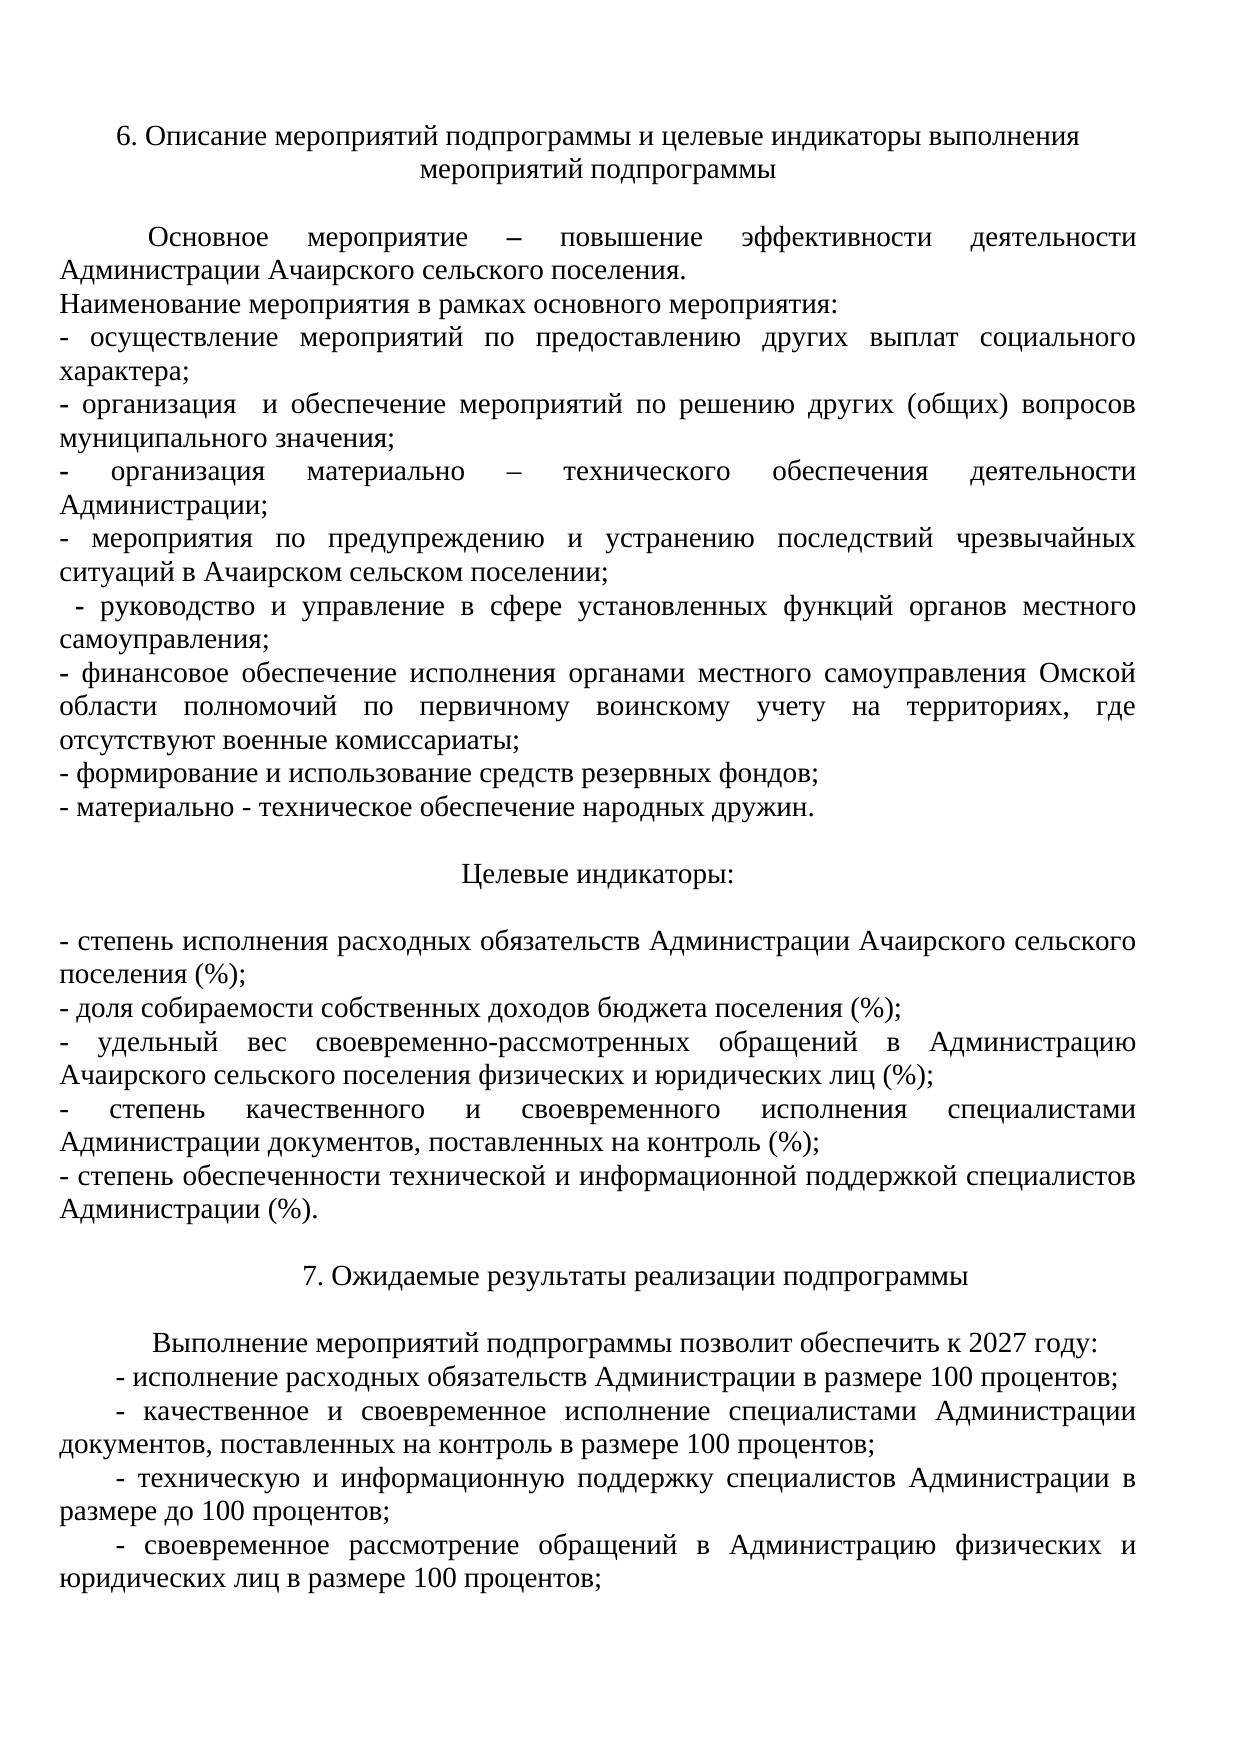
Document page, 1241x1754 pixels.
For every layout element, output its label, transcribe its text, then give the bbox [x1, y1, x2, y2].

text - мероприятия по предупреждению и устранению последствий чрезвычайных ситуаций в Ачаирском сельском поселении; [59, 521, 1137, 588]
text Целевые индикаторы: [59, 856, 1137, 889]
text - исполнение расходных обязательств Администрации в размере 100 процентов; [59, 1359, 1137, 1393]
text 7. Ожидаемые результаты реализации подпрограммы [59, 1258, 1137, 1292]
text - материально - техническое обеспечение народных дружин. [59, 789, 1137, 822]
text - качественное и своевременное исполнение специалистами Администрации документов, поставленных на контроль в размере 100 процентов; [59, 1393, 1137, 1460]
text - руководство и управление в сфере установленных функций органов местного самоуправления; [59, 588, 1137, 655]
text - степень исполнения расходных обязательств Администрации Ачаирского сельского поселения (%); [59, 923, 1137, 990]
text - осуществление мероприятий по предоставлению других выплат социального характера; [59, 319, 1137, 386]
text - техническую и информационную поддержку специалистов Администрации в размере до 100 процентов; [59, 1460, 1137, 1527]
text 6. Описание мероприятий подпрограммы и целевые индикаторы выполнения мероприятий подпрограммы [59, 118, 1137, 185]
text - доля собираемости собственных доходов бюджета поселения (%); [59, 990, 1137, 1024]
text - степень качественного и своевременного исполнения специалистами Администрации документов, поставленных на контроль (%); [59, 1091, 1137, 1158]
text - финансовое обеспечение исполнения органами местного самоуправления Омской области полномочий по первичному воинскому учету на территориях, где отсутствуют военные комиссариаты; [59, 655, 1137, 755]
text - степень обеспеченности технической и информационной поддержкой специалистов Администрации (%). [59, 1158, 1137, 1225]
text - удельный вес своевременно-рассмотренных обращений в Администрацию Ачаирского сельского поселения физических и юридических лиц (%); [59, 1024, 1137, 1091]
text - формирование и использование средств резервных фондов; [59, 755, 1137, 789]
text - организация материально – технического обеспечения деятельности Администрации; [59, 453, 1137, 521]
text - своевременное рассмотрение обращений в Администрацию физических и юридических лиц в размере 100 процентов; [59, 1527, 1137, 1594]
text Выполнение мероприятий подпрограммы позволит обеспечить к 2027 году: [59, 1326, 1137, 1359]
text - организация и обеспечение мероприятий по решению других (общих) вопросов муниципального значения; [59, 386, 1137, 453]
text Наименование мероприятия в рамках основного мероприятия: [59, 286, 1137, 319]
text Основное мероприятие – повышение эффективности деятельности Администрации Ачаирского сельского поселения. [59, 219, 1137, 286]
